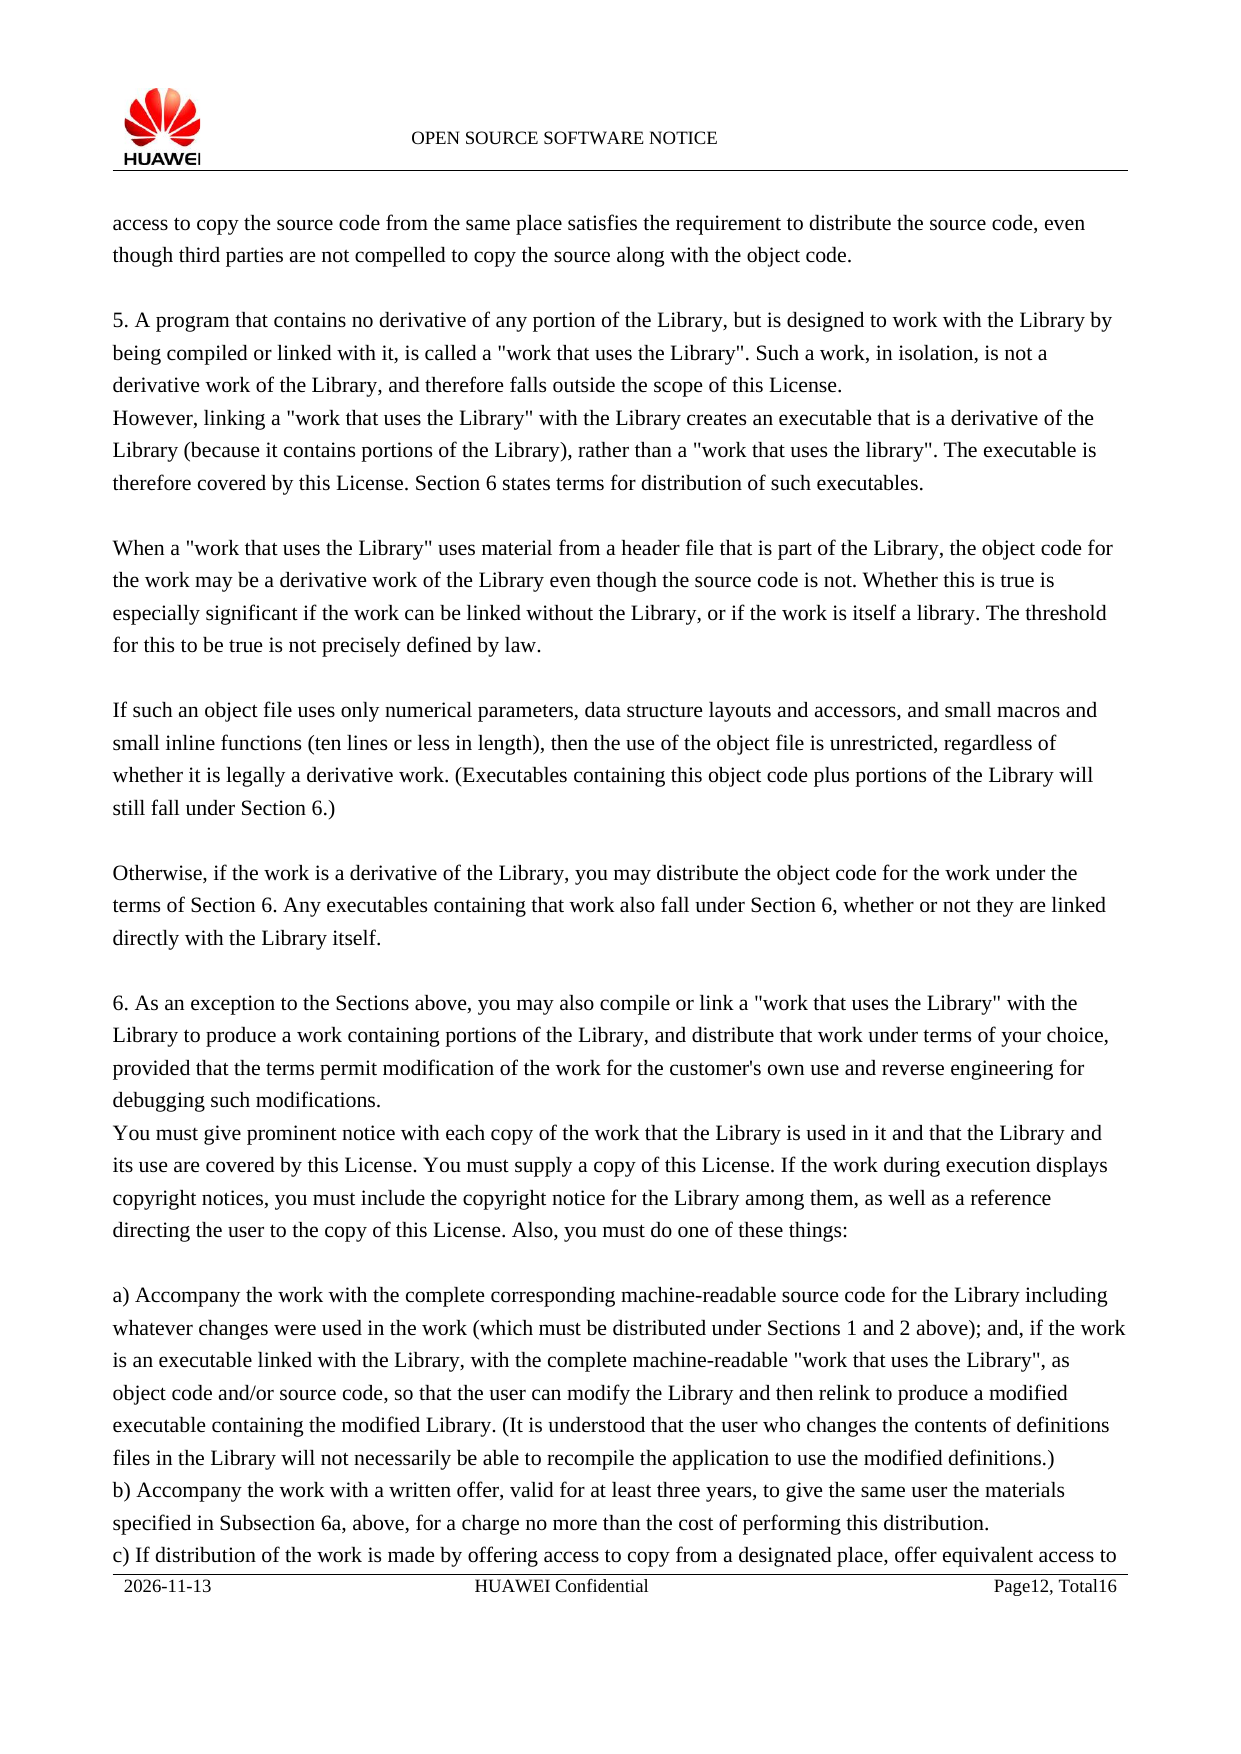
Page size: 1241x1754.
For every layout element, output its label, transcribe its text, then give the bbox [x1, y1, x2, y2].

picture [124, 88, 201, 165]
